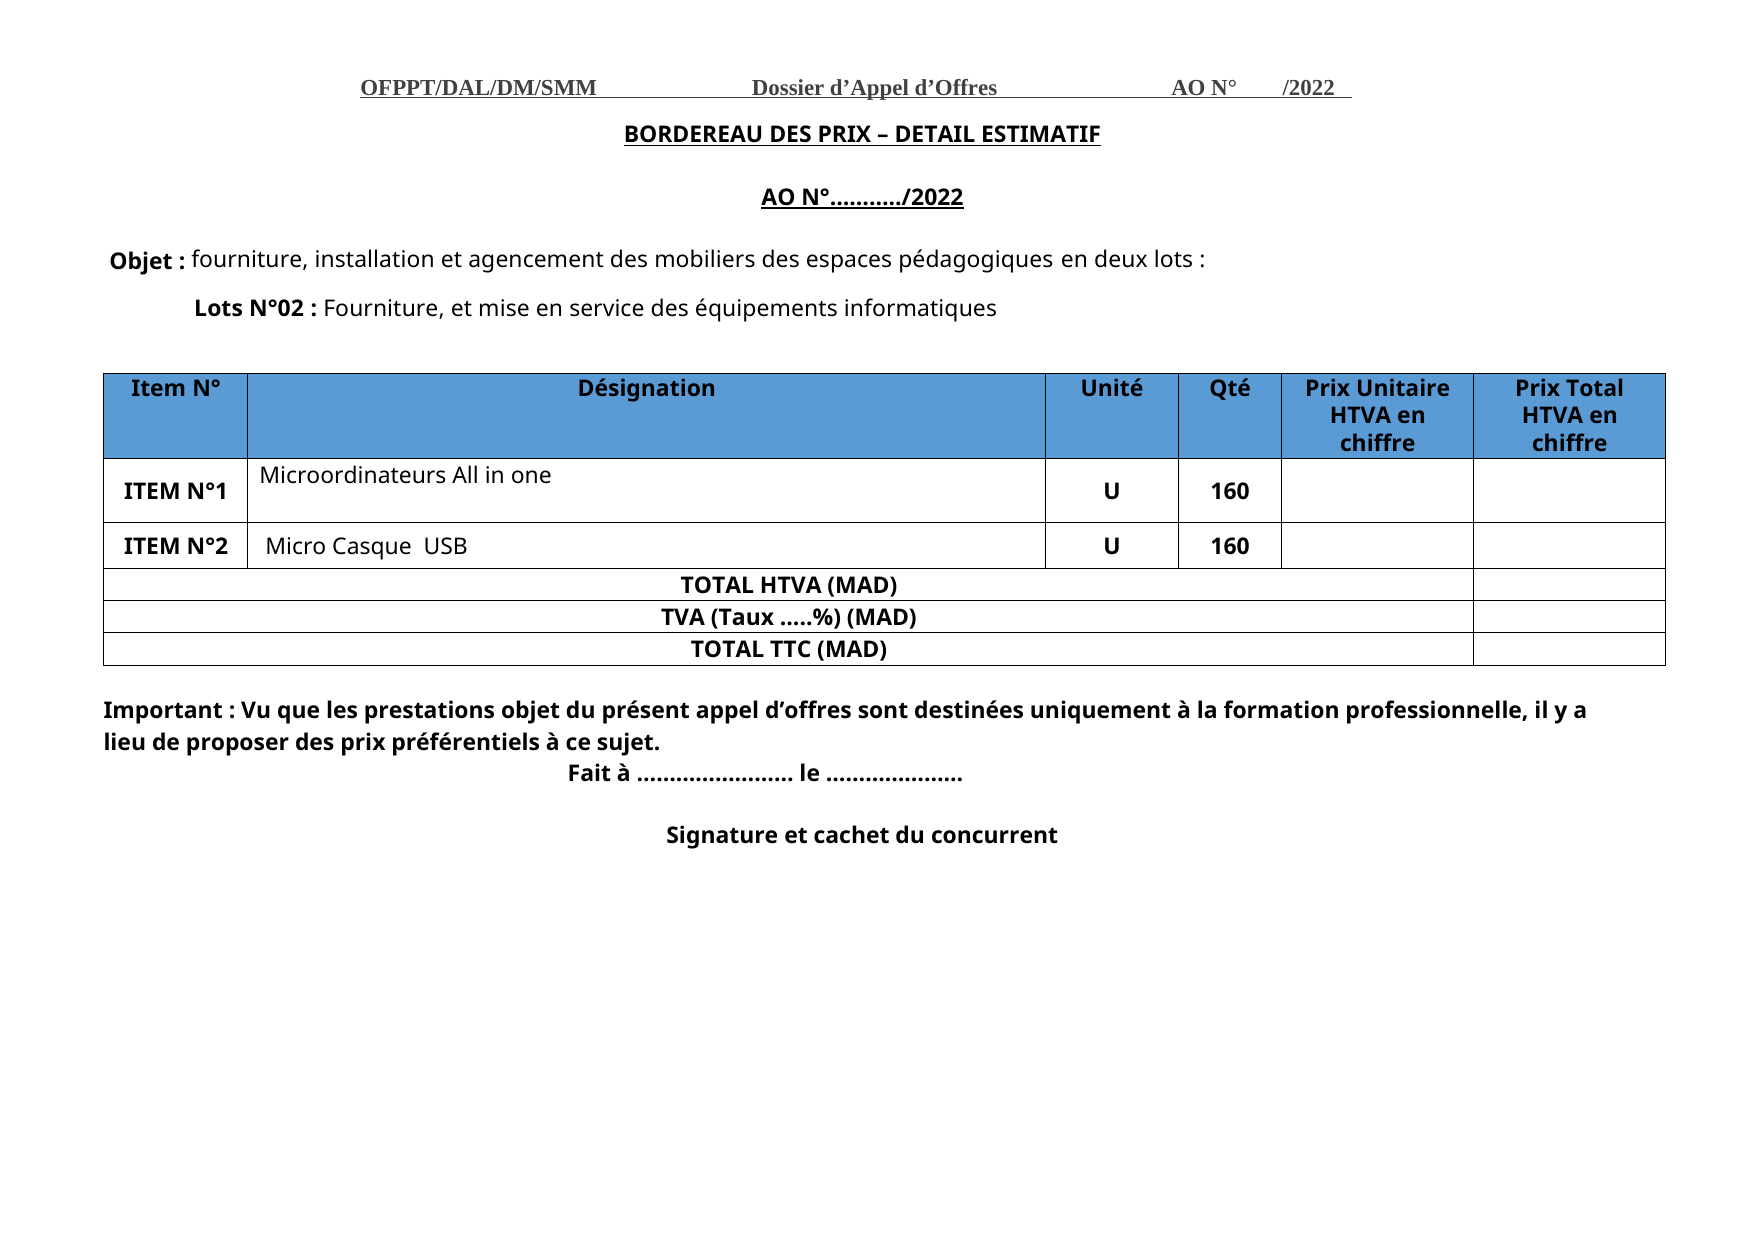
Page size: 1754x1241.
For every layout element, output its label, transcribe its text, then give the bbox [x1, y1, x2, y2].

table_header Qté [1179, 374, 1281, 458]
table_cell U [1046, 459, 1178, 522]
text Objet : fourniture, installation et agencement des mobiliers des espaces pédagogiques en deux lots : [103, 243, 1621, 276]
table_cell TOTAL TTC (MAD) [104, 633, 1473, 664]
table_cell ITEM N°1 [104, 459, 247, 522]
table_cell [1474, 601, 1665, 632]
text Fait à …………………… le ………………… [103, 757, 1621, 788]
table_cell Micro Casque USB [248, 523, 1045, 568]
table_header Désignation [248, 374, 1045, 458]
table_header Prix Total HTVA en chiffre [1474, 374, 1665, 458]
text Lots N°02 : Fourniture, et mise en service des équipements informatiques [103, 292, 1621, 325]
text AO N°………../2022 [103, 181, 1621, 212]
table_cell ITEM N°2 [104, 523, 247, 568]
table_cell [1474, 569, 1665, 600]
table_header Prix Unitaire HTVA en chiffre [1282, 374, 1473, 458]
text BORDEREAU DES PRIX – DETAIL ESTIMATIF [103, 118, 1621, 149]
table_cell 160 [1179, 459, 1281, 522]
table_cell TOTAL HTVA (MAD) [104, 569, 1473, 600]
table_cell [1282, 523, 1473, 568]
table_cell [1282, 459, 1473, 522]
table_header Unité [1046, 374, 1178, 458]
table_cell [1474, 523, 1665, 568]
table_header Item N° [104, 374, 247, 458]
table_cell U [1046, 523, 1178, 568]
table_cell [1474, 633, 1665, 664]
table_cell TVA (Taux …..%) (MAD) [104, 601, 1473, 632]
table_cell 160 [1179, 523, 1281, 568]
table_cell Microordinateurs All in one [248, 459, 1045, 522]
text Important : Vu que les prestations objet du présent appel d’offres sont destinées uniquement à la formation professionnelle, il y a lieu de proposer des prix préférentiels à ce sujet. [103, 694, 1621, 757]
text Signature et cachet du concurrent [103, 819, 1621, 851]
table_cell [1474, 459, 1665, 522]
